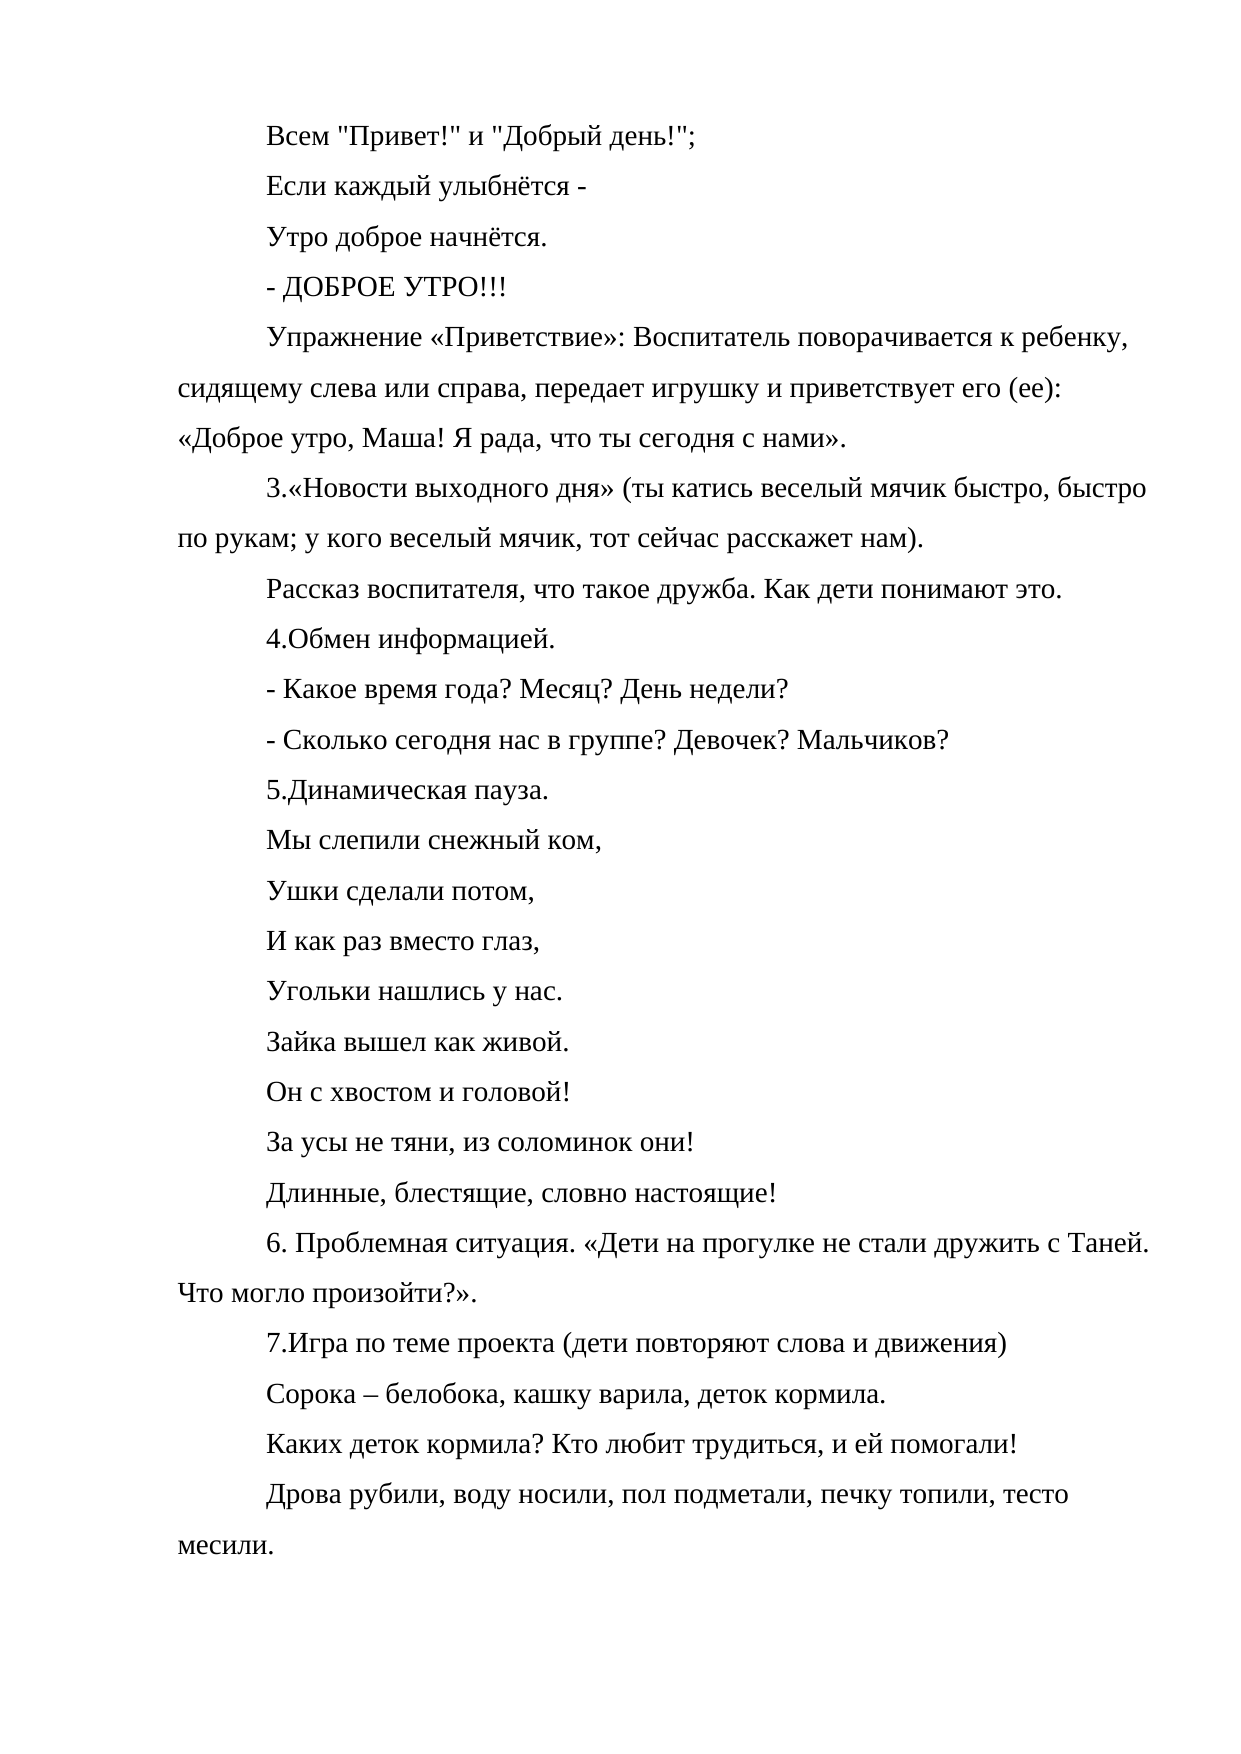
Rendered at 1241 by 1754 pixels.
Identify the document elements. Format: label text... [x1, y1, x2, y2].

text Угольки нашлись у нас. [177, 973, 1152, 1007]
text 6. Проблемная ситуация. «Дети на прогулке не стали дружить с Таней. Что могло произойти?». [177, 1225, 1152, 1309]
text - Какое время года? Месяц? День недели? [177, 672, 1152, 705]
text 5.Динамическая пауза. [177, 772, 1152, 806]
text Каких деток кормила? Кто любит трудиться, и ей помогали! [177, 1426, 1152, 1460]
text Упражнение «Приветствие»: Воспитатель поворачивается к ребенку, сидящему слева или справа, передает игрушку и приветствует его (ее): «Доброе утро, Маша! Я рада, что ты сегодня с нами». [177, 319, 1152, 453]
text Всем "Привет!" и "Добрый день!"; [177, 118, 1152, 152]
text Мы слепили снежный ком, [177, 822, 1152, 856]
text Утро доброе начнётся. [177, 219, 1152, 252]
text Сорока – белобока, кашку варила, деток кормила. [177, 1376, 1152, 1409]
text Если каждый улыбнётся - [177, 168, 1152, 202]
text Длинные, блестящие, словно настоящие! [177, 1175, 1152, 1208]
text 3.«Новости выходного дня» (ты катись веселый мячик быстро, быстро по рукам; у кого веселый мячик, тот сейчас расскажет нам). [177, 470, 1152, 554]
text Он с хвостом и головой! [177, 1074, 1152, 1108]
text Зайка вышел как живой. [177, 1024, 1152, 1057]
text 7.Игра по теме проекта (дети повторяют слова и движения) [177, 1326, 1152, 1359]
text И как раз вместо глаз, [177, 923, 1152, 957]
text Ушки сделали потом, [177, 873, 1152, 906]
text Рассказ воспитателя, что такое дружба. Как дети понимают это. [177, 571, 1152, 604]
text - ДОБРОЕ УТРО!!! [177, 269, 1152, 303]
text 4.Обмен информацией. [177, 621, 1152, 655]
text - Сколько сегодня нас в группе? Девочек? Мальчиков? [177, 722, 1152, 755]
text За усы не тяни, из соломинок они! [177, 1124, 1152, 1158]
text Дрова рубили, воду носили, пол подметали, печку топили, тесто месили. [177, 1477, 1152, 1560]
